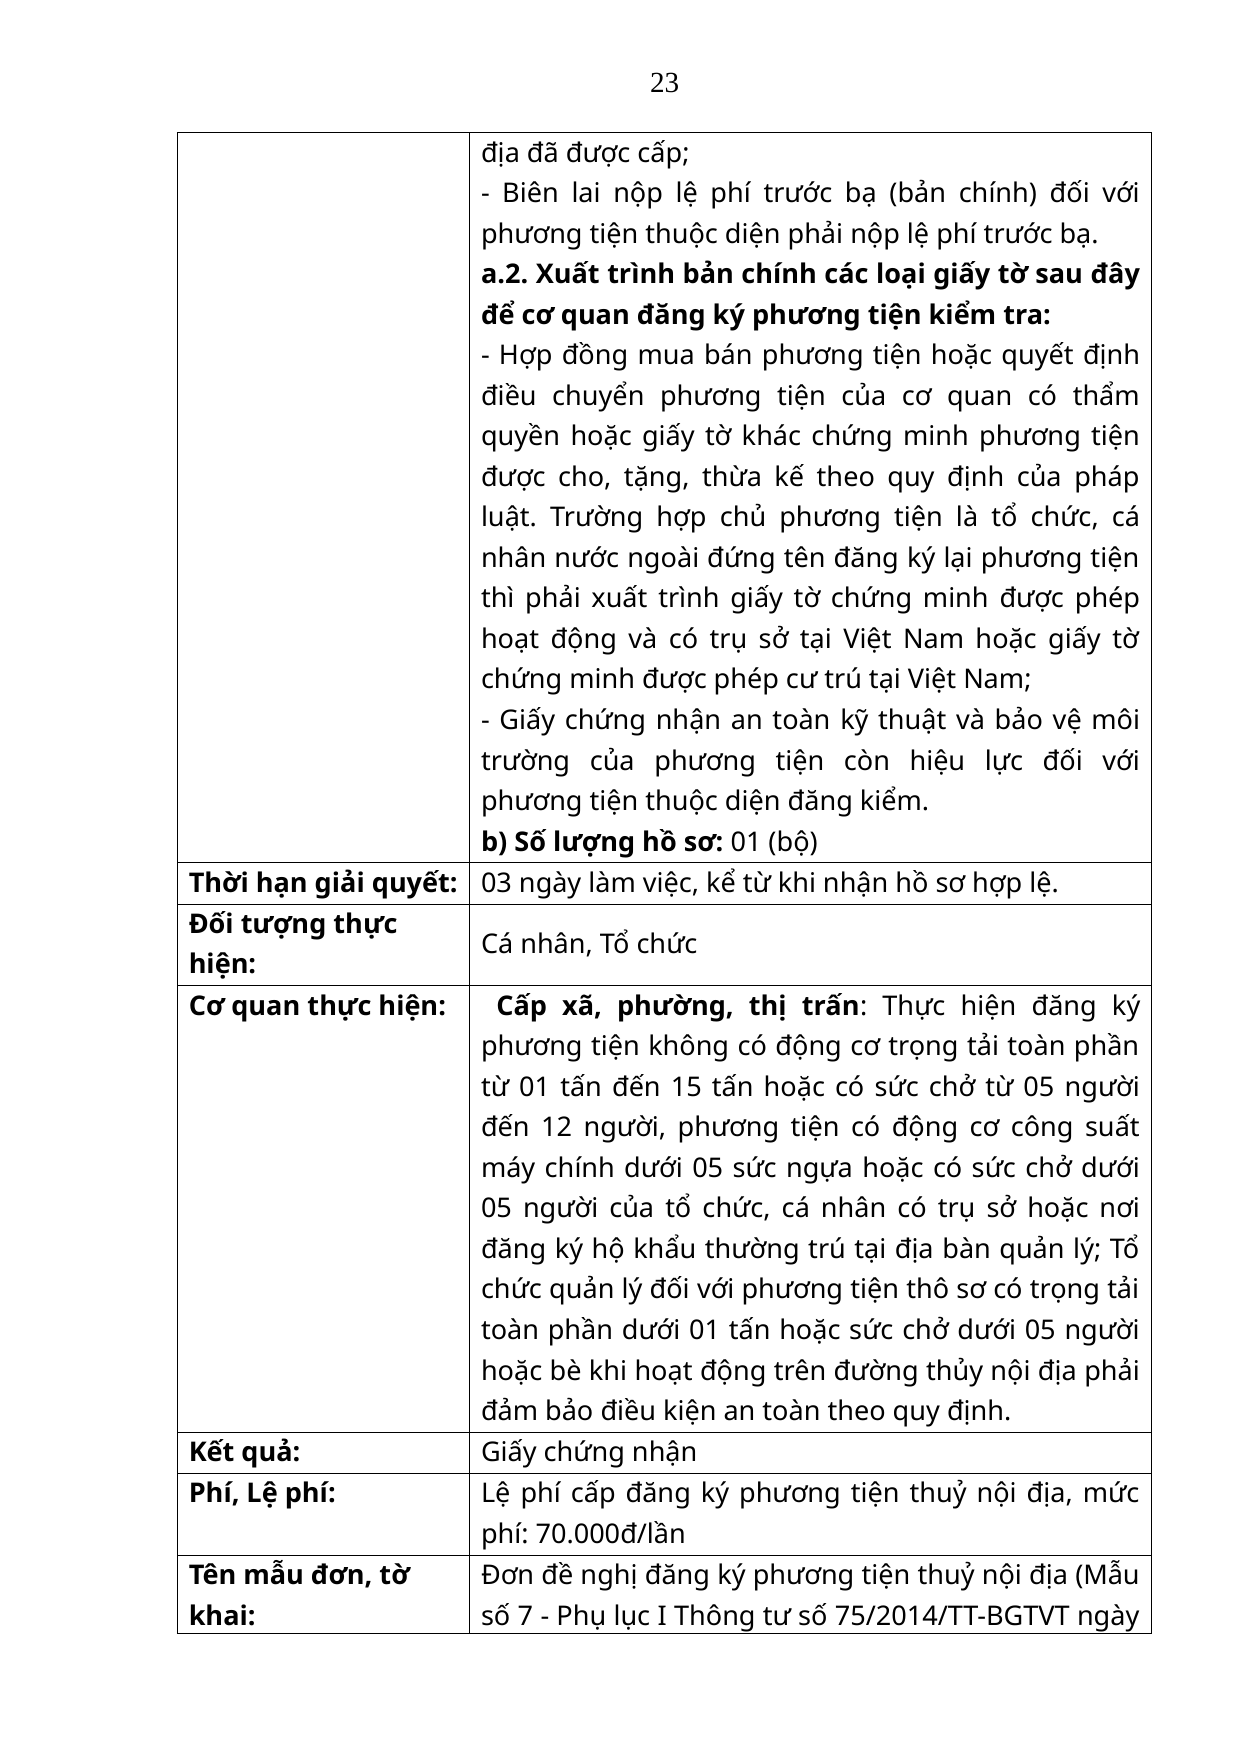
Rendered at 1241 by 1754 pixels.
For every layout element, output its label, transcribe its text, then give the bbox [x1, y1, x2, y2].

table_cell Lệ phí cấp đăng ký phương tiện thuỷ nội địa, mức phí: 70.000đ/lần [470, 1474, 1151, 1555]
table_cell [470, 133, 1151, 862]
table_cell Cấp xã, phường, thị trấn: Thực hiện đăng ký phương tiện không có động cơ trọng tải toàn phần từ 01 tấn đến 15 tấn hoặc có sức chở từ 05 người đến 12 người, phương tiện có động cơ công suất máy chính dưới 05 sức ngựa hoặc có sức chở dưới 05 người của tổ chức, cá nhân có trụ sở hoặc nơi đăng ký hộ khẩu thường trú tại địa bàn quản lý; Tổ chức quản lý đối với phương tiện thô sơ có trọng tải toàn phần dưới 01 tấn hoặc sức chở dưới 05 người hoặc bè khi hoạt động trên đường thủy nội địa phải đảm bảo điều kiện an toàn theo quy định. [470, 986, 1151, 1432]
table_cell Cơ quan thực hiện: [178, 986, 469, 1432]
table_cell Thời hạn giải quyết: [178, 863, 469, 903]
table_cell Giấy chứng nhận [470, 1433, 1151, 1473]
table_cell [178, 133, 469, 862]
table_cell Đối tượng thực hiện: [178, 905, 469, 985]
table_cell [178, 1556, 469, 1633]
table_cell Cá nhân, Tổ chức [470, 905, 1151, 985]
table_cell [470, 1556, 1151, 1633]
table_cell Phí, Lệ phí: [178, 1474, 469, 1555]
table_cell 03 ngày làm việc, kể từ khi nhận hồ sơ hợp lệ. [470, 863, 1151, 903]
table_cell Kết quả: [178, 1433, 469, 1473]
